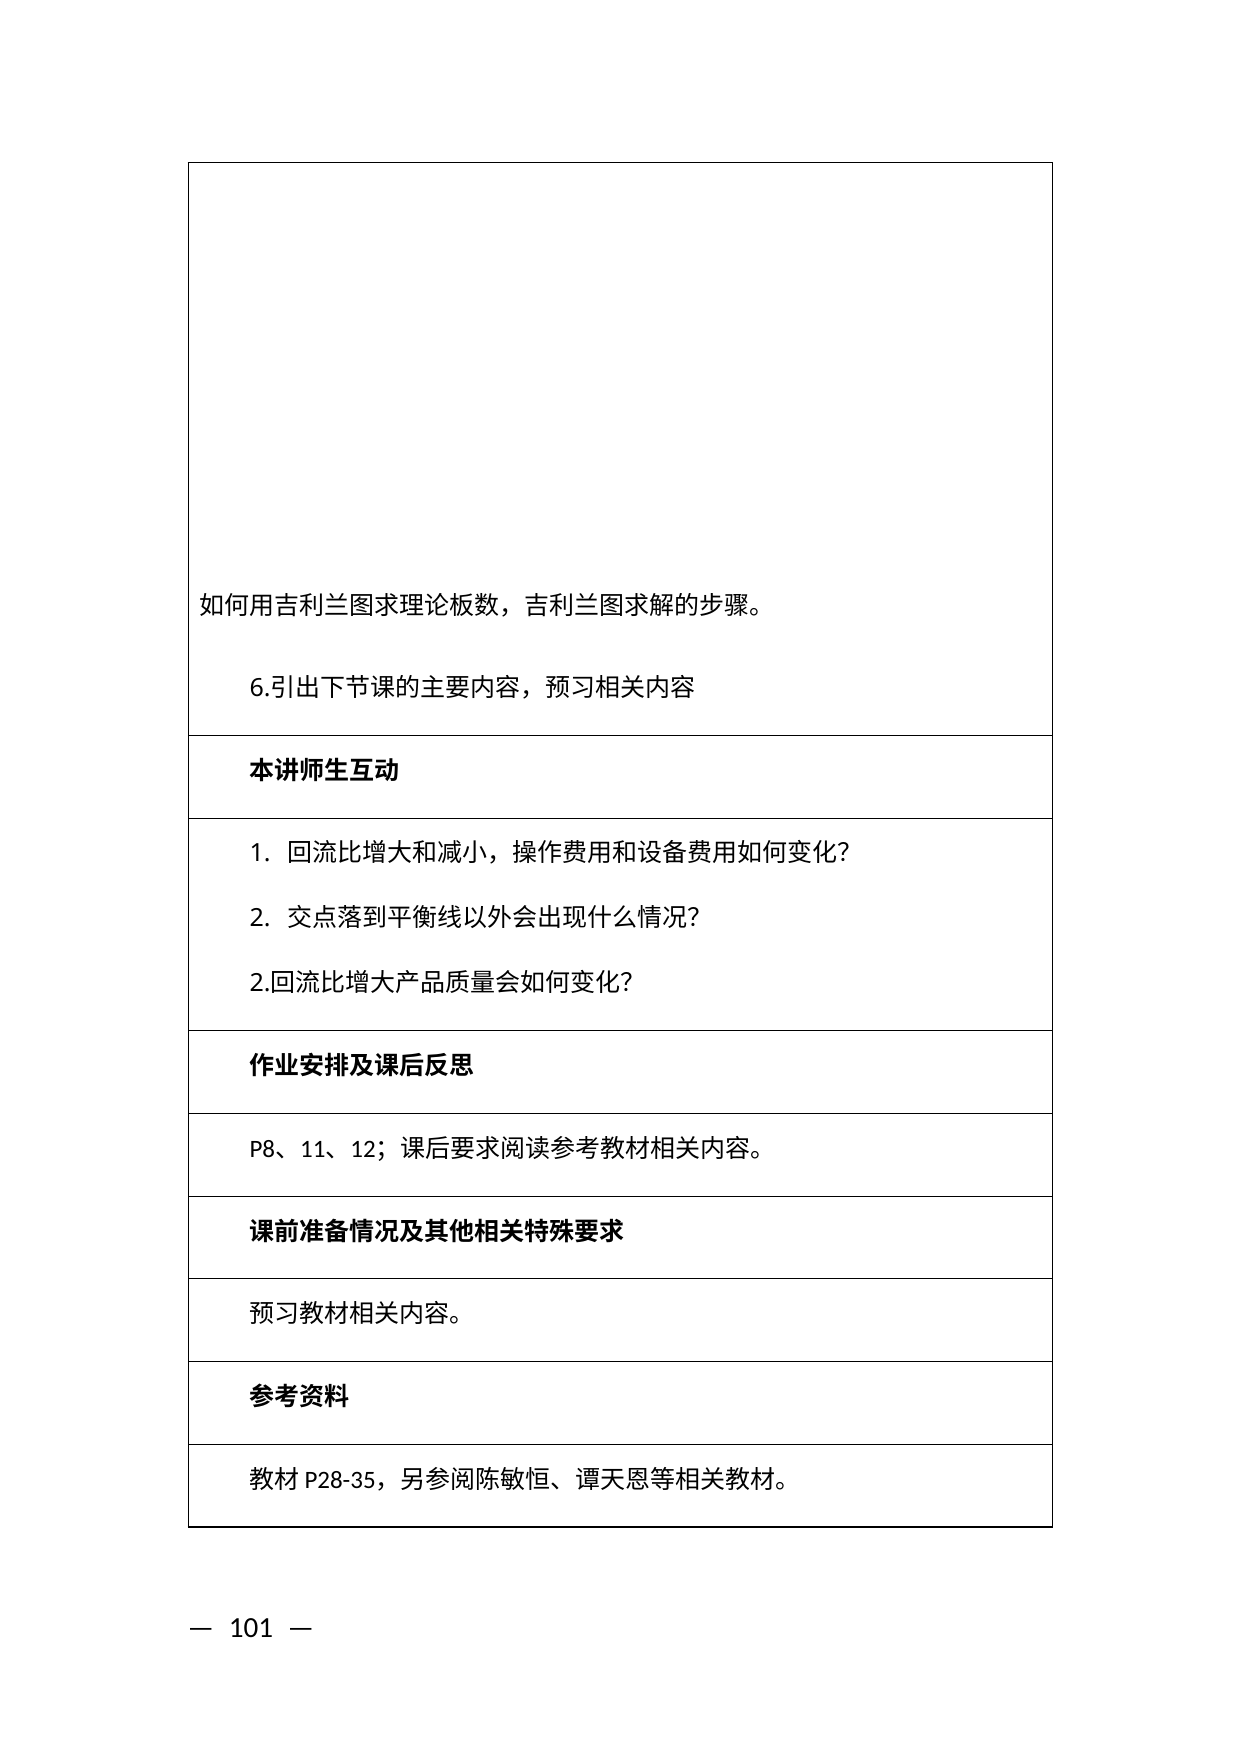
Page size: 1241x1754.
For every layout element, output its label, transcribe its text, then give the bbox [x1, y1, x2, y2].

table_cell 回流比增大和减小，操作费用和设备费用如何变化？ 交点落到平衡线以外会出现什么情况？ 2.回流比增大产品质量会如何变化？ [189, 819, 1052, 1030]
table_cell 参考资料 [189, 1362, 1052, 1444]
table_cell 课前准备情况及其他相关特殊要求 [189, 1197, 1052, 1278]
table_cell P8、11、12；课后要求阅读参考教材相关内容。 [189, 1114, 1052, 1196]
table_cell 本讲师生互动 [189, 736, 1052, 817]
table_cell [189, 163, 1052, 735]
table_cell 教材P28-35，另参阅陈敏恒、谭天恩等相关教材。 [189, 1445, 1052, 1526]
table_cell 预习教材相关内容。 [189, 1279, 1052, 1361]
table_cell 作业安排及课后反思 [189, 1031, 1052, 1113]
